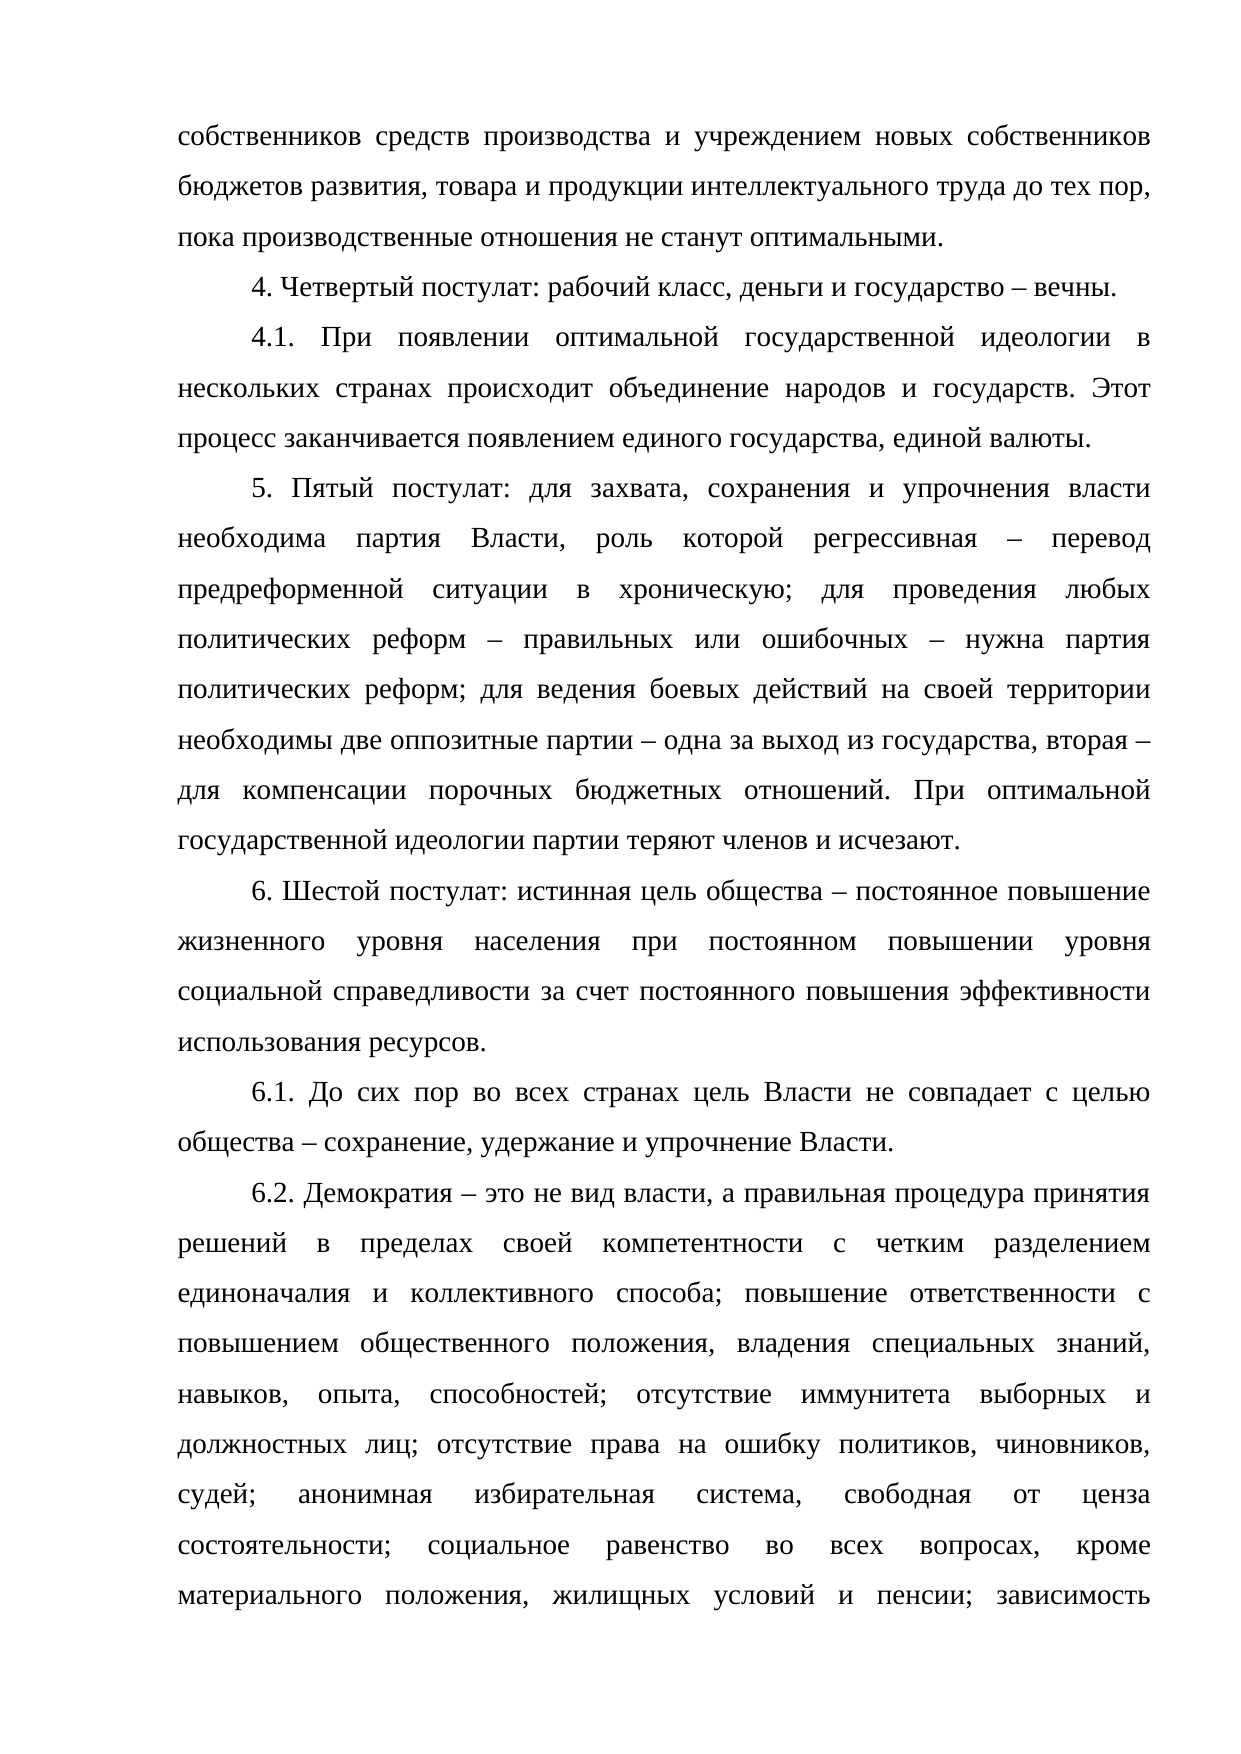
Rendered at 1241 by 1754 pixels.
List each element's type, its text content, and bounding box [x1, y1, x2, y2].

text 4.1. При появлении оптимальной государственной идеологии в нескольких странах происходит объединение народов и государств. Этот процесс заканчивается появлением единого государства, единой валюты. [177, 319, 1152, 453]
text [177, 118, 1152, 252]
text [177, 1175, 1152, 1611]
text 6.1. До сих пор во всех странах цель Власти не совпадает с целью общества – сохранение, удержание и упрочнение Власти. [177, 1074, 1152, 1158]
text 5. Пятый постулат: для захвата, сохранения и упрочнения власти необходима партия Власти, роль которой регрессивная – перевод предреформенной ситуации в хроническую; для проведения любых политических реформ – правильных или ошибочных – нужна партия политических реформ; для ведения боевых действий на своей территории необходимы две оппозитные партии – одна за выход из государства, вторая – для компенсации порочных бюджетных отношений. При оптимальной государственной идеологии партии теряют членов и исчезают. [177, 470, 1152, 856]
text 6. Шестой постулат: истинная цель общества – постоянное повышение жизненного уровня населения при постоянном повышении уровня социальной справедливости за счет постоянного повышения эффективности использования ресурсов. [177, 873, 1152, 1057]
text 4. Четвертый постулат: рабочий класс, деньги и государство – вечны. [177, 269, 1152, 303]
